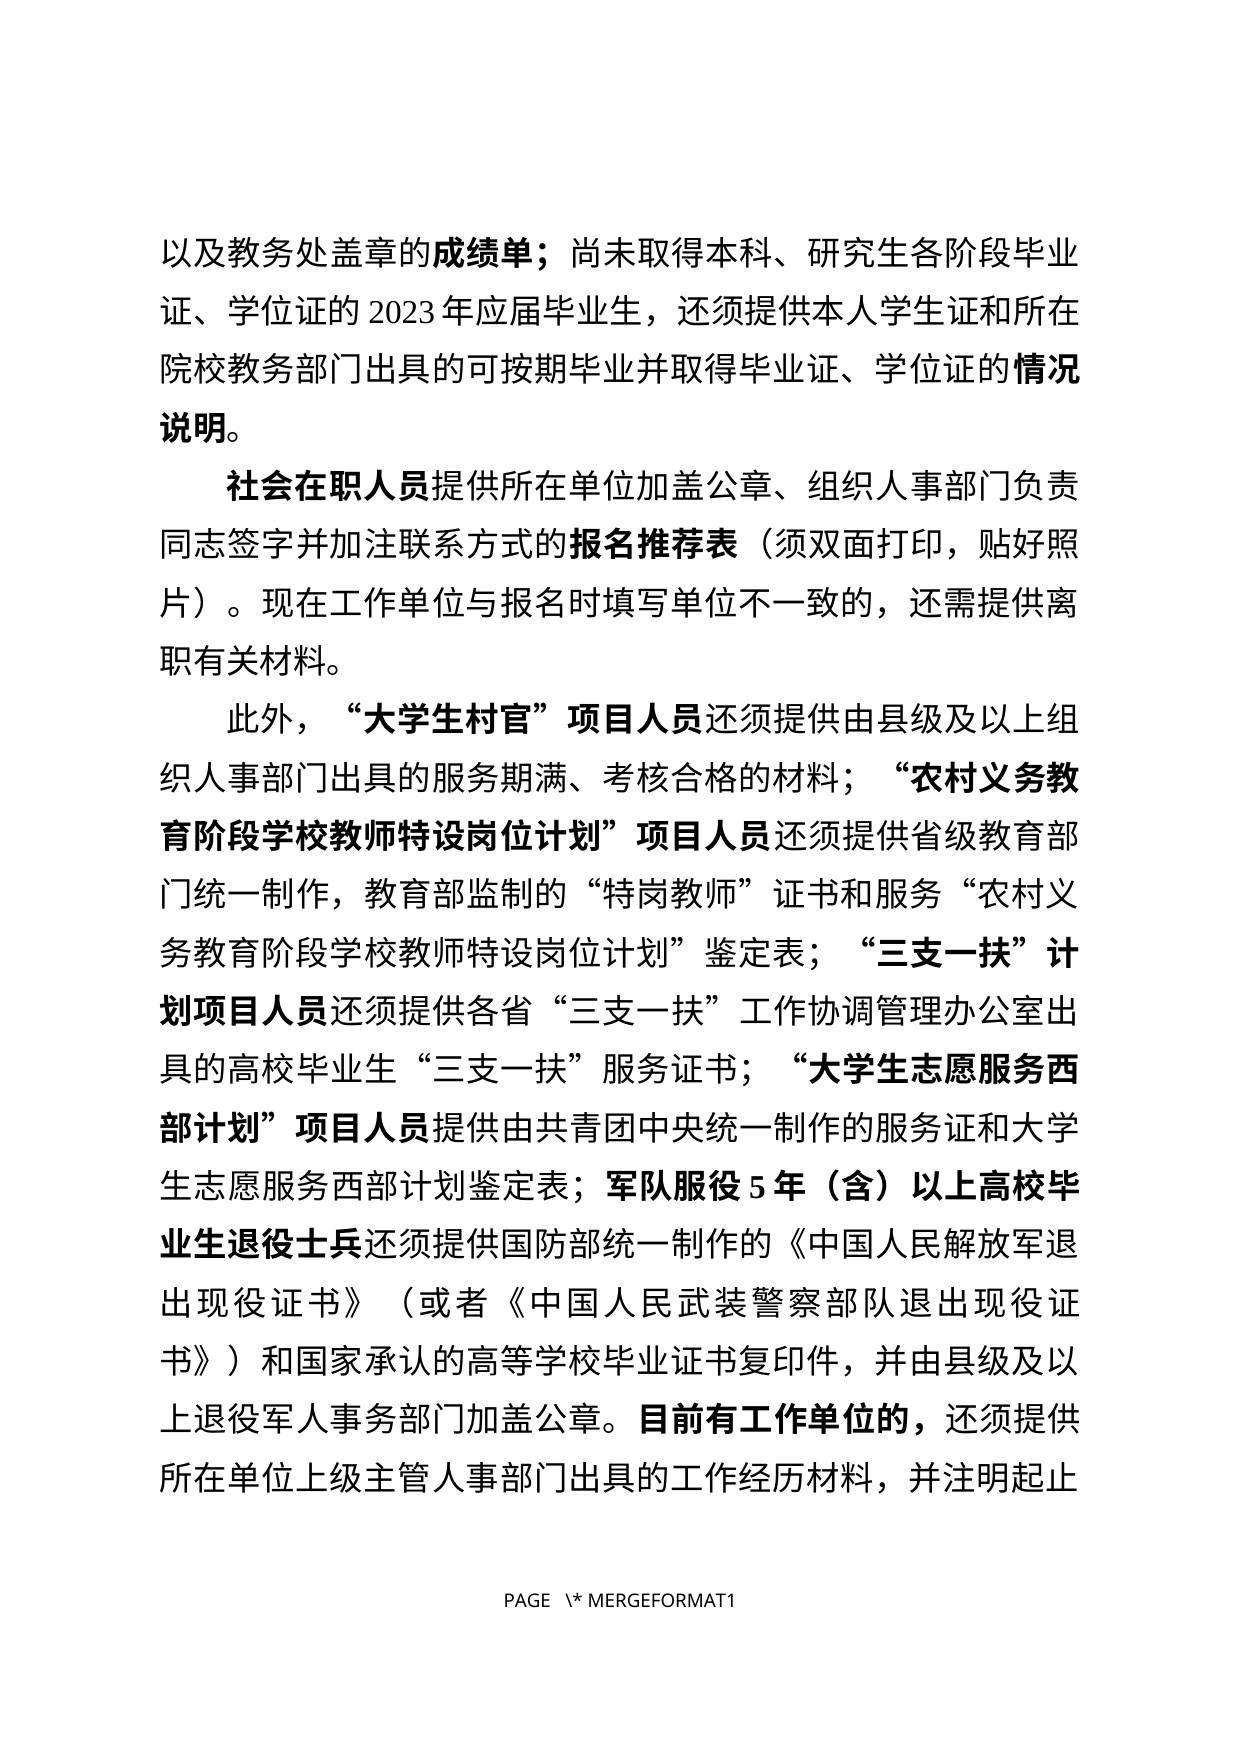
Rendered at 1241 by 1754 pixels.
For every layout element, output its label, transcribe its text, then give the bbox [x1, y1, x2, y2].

text 社会在职人员提供所在单位加盖公章、组织人事部门负责同志签字并加注联系方式的报名推荐表（须双面打印，贴好照片）。现在工作单位与报名时填写单位不一致的，还需提供离职有关材料。 [159, 452, 1081, 685]
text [159, 218, 1081, 452]
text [159, 685, 1081, 1502]
